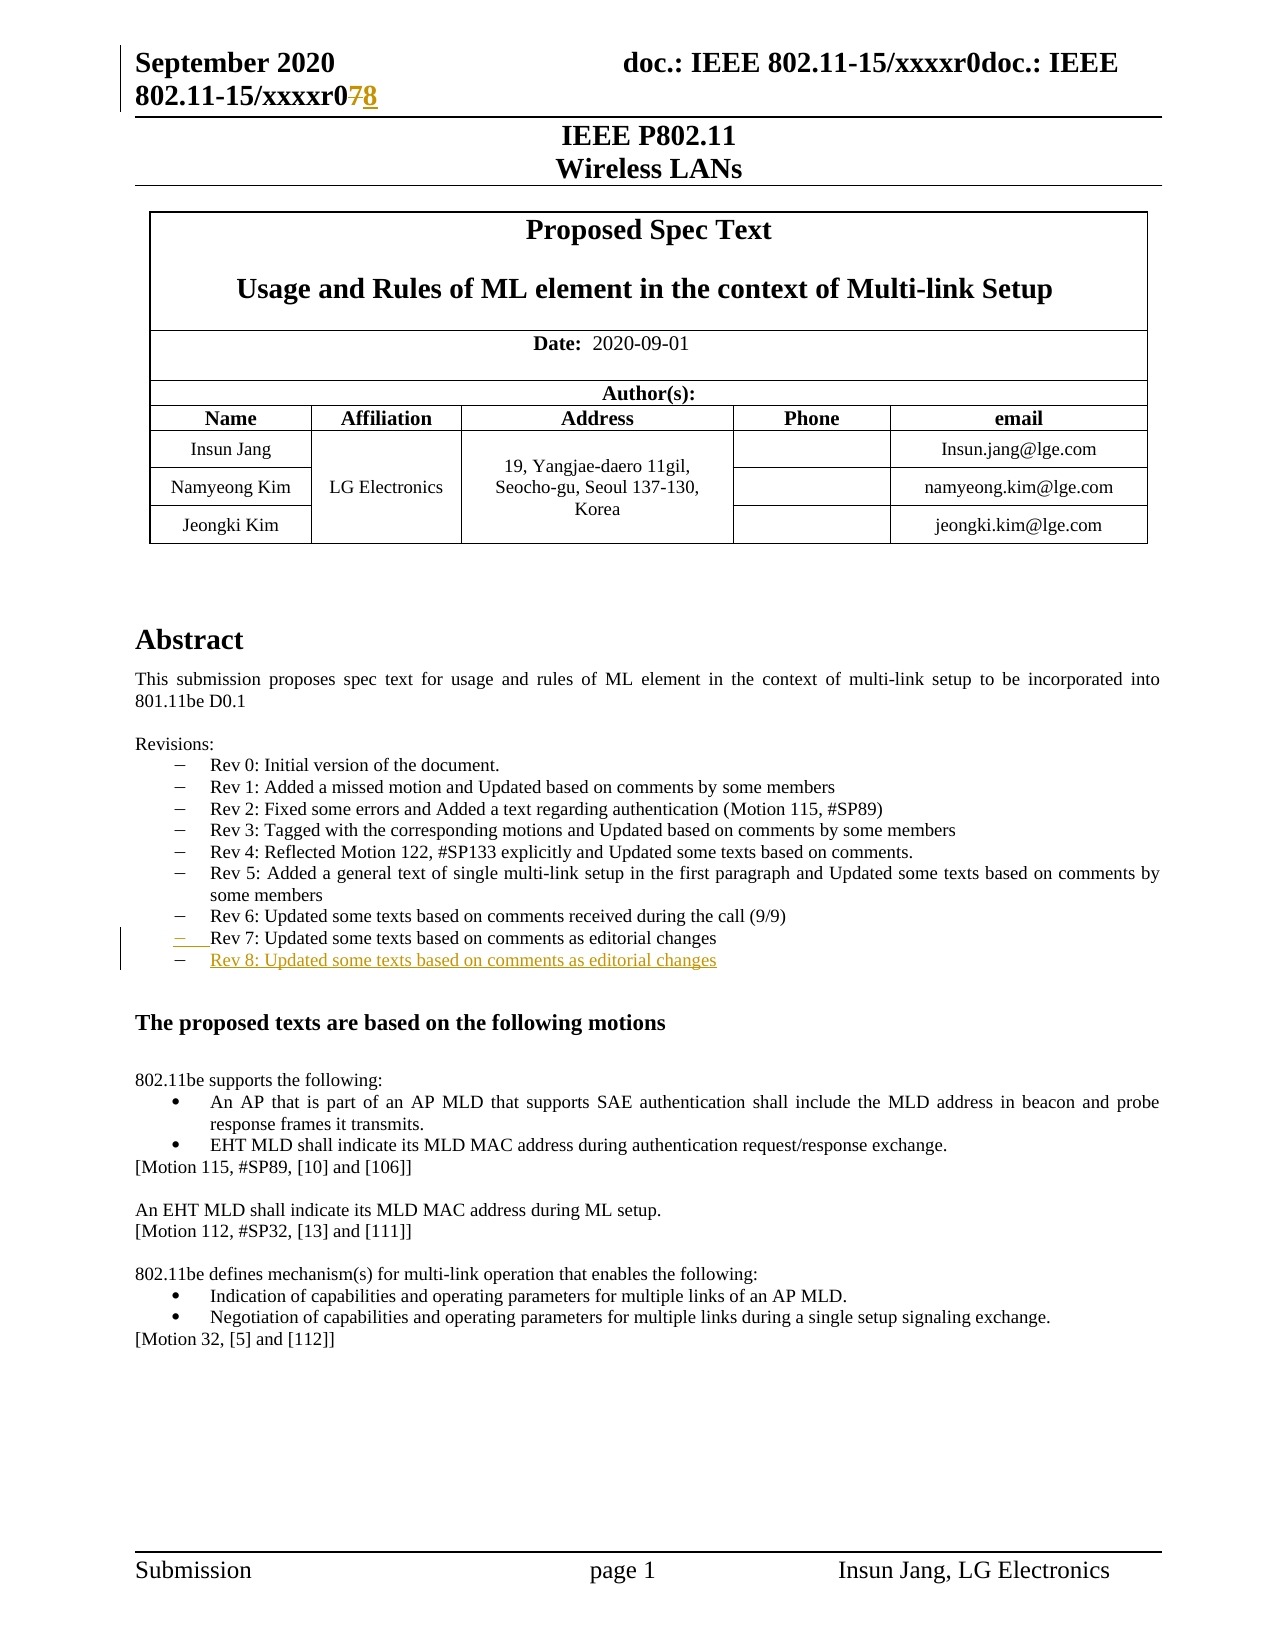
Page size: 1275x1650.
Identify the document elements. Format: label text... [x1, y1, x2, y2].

list EHT MLD shall indicate its MLD MAC address during authentication request/response exchange. [172, 1134, 1162, 1156]
table_cell Insun Jang [151, 431, 311, 467]
text [Motion 112, #SP32, and ] [135, 1220, 1162, 1242]
table_cell Phone [734, 406, 890, 430]
table_cell LG Electronics [312, 431, 461, 543]
text The proposed texts are based on the following motions [135, 1009, 1162, 1035]
text Revisions: [135, 733, 1162, 754]
list 802.11be defines mechanism(s) for multi-link operation that enables the following: [135, 1263, 1162, 1285]
list Indication of capabilities and operating parameters for multiple links of an AP MLD. [172, 1285, 1162, 1306]
list Rev 5: Added a general text of single multi-link setup in the first paragraph and Updated some texts based on comments by some members [172, 862, 1162, 905]
table_cell [734, 431, 890, 467]
table_cell Name [151, 406, 311, 430]
text Abstract [135, 622, 1162, 656]
table_cell Date: 2020-09-01 [151, 331, 1147, 380]
text This submission proposes spec text for usage and rules of ML element in the context of multi-link setup to be incorporated into 801.11be D0.1 [135, 668, 1162, 711]
text [Motion 115, #SP89, and ] [135, 1156, 1162, 1177]
table_cell Author(s): [151, 381, 1147, 405]
text An EHT MLD shall indicate its MLD MAC address during ML setup. [135, 1199, 1162, 1220]
list An AP that is part of an AP MLD that supports SAE authentication shall include the MLD address in beacon and probe response frames it transmits. [172, 1091, 1162, 1134]
text 802.11be supports the following: [135, 1069, 1162, 1091]
table_cell Jeongki Kim [151, 506, 311, 543]
table_cell email [891, 406, 1147, 430]
table_cell [734, 468, 890, 505]
table_cell Namyeong Kim [151, 468, 311, 505]
list Rev 0: Initial version of the document. [172, 754, 1162, 776]
list Rev 2: Fixed some errors and Added a text regarding authentication (Motion 115, #SP89) [172, 797, 1162, 819]
table_cell Address [462, 406, 733, 430]
list Rev 3: Tagged with the corresponding motions and Updated based on comments by some members [172, 819, 1162, 841]
table_cell Insun.jang@lge.com [891, 431, 1147, 467]
table_cell Affiliation [312, 406, 461, 430]
table_cell namyeong.kim@lge.com [891, 468, 1147, 505]
list Rev 6: Updated some texts based on comments received during the call (9/9) [172, 905, 1162, 927]
table_cell [734, 506, 890, 543]
table_cell jeongki.kim@lge.com [891, 506, 1147, 543]
list Negotiation of capabilities and operating parameters for multiple links during a single setup signaling exchange. [172, 1306, 1162, 1328]
text IEEE P802.11 Wireless LANs [135, 118, 1162, 185]
table_cell 19, Yangjae-daero 11gil, Seocho-gu, Seoul 137-130, Korea [462, 431, 733, 543]
list Rev 1: Added a missed motion and Updated based on comments by some members [172, 776, 1162, 797]
table_header Proposed Spec Text Usage and Rules of ML element in the context of Multi-link Setup [151, 213, 1147, 329]
list Rev 4: Reflected Motion 122, #SP133 explicitly and Updated some texts based on comments. [172, 841, 1162, 862]
list Rev 7: Updated some texts based on comments as editorial changes [172, 927, 1162, 948]
list [Motion 32, and ] [135, 1328, 1162, 1349]
